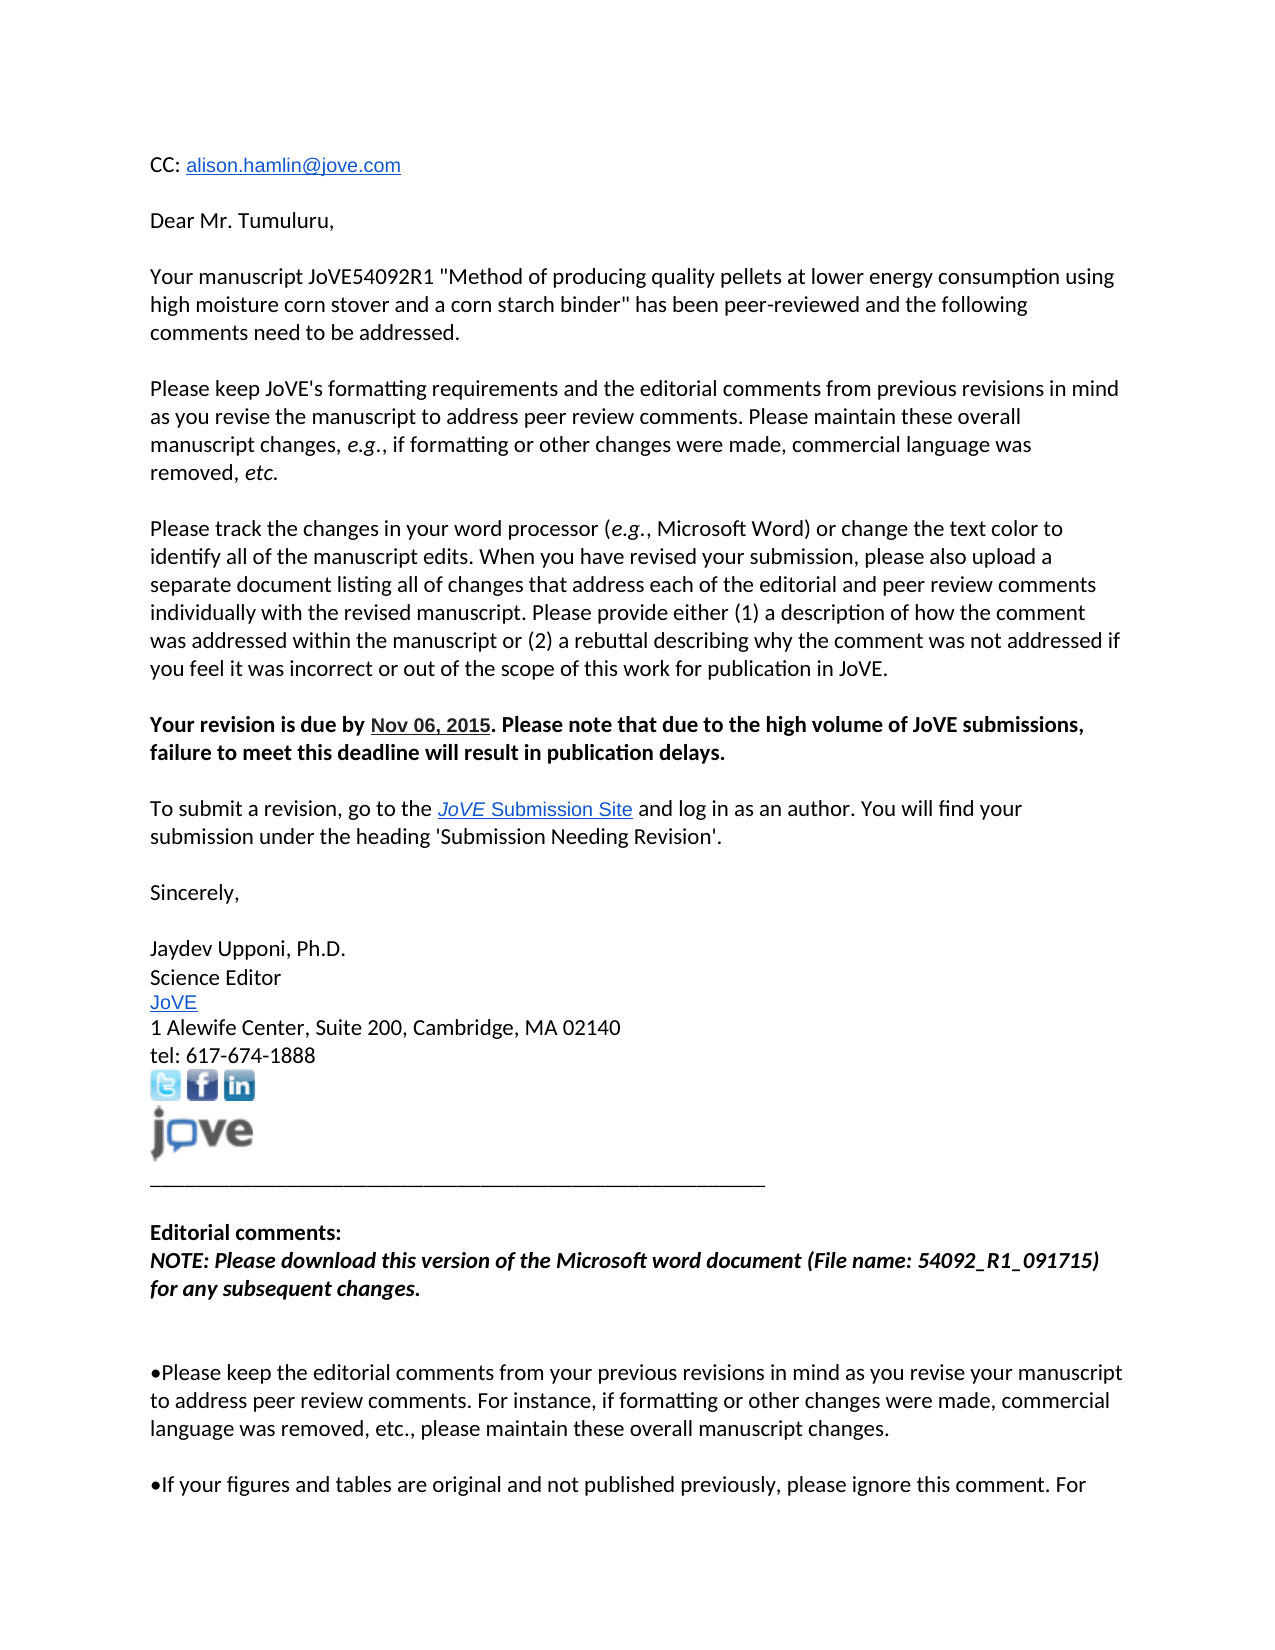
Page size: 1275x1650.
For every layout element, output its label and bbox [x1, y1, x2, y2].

picture [150, 1069, 182, 1101]
picture [150, 1105, 253, 1162]
picture [223, 1069, 256, 1101]
text [150, 150, 1125, 1498]
picture [186, 1069, 219, 1101]
